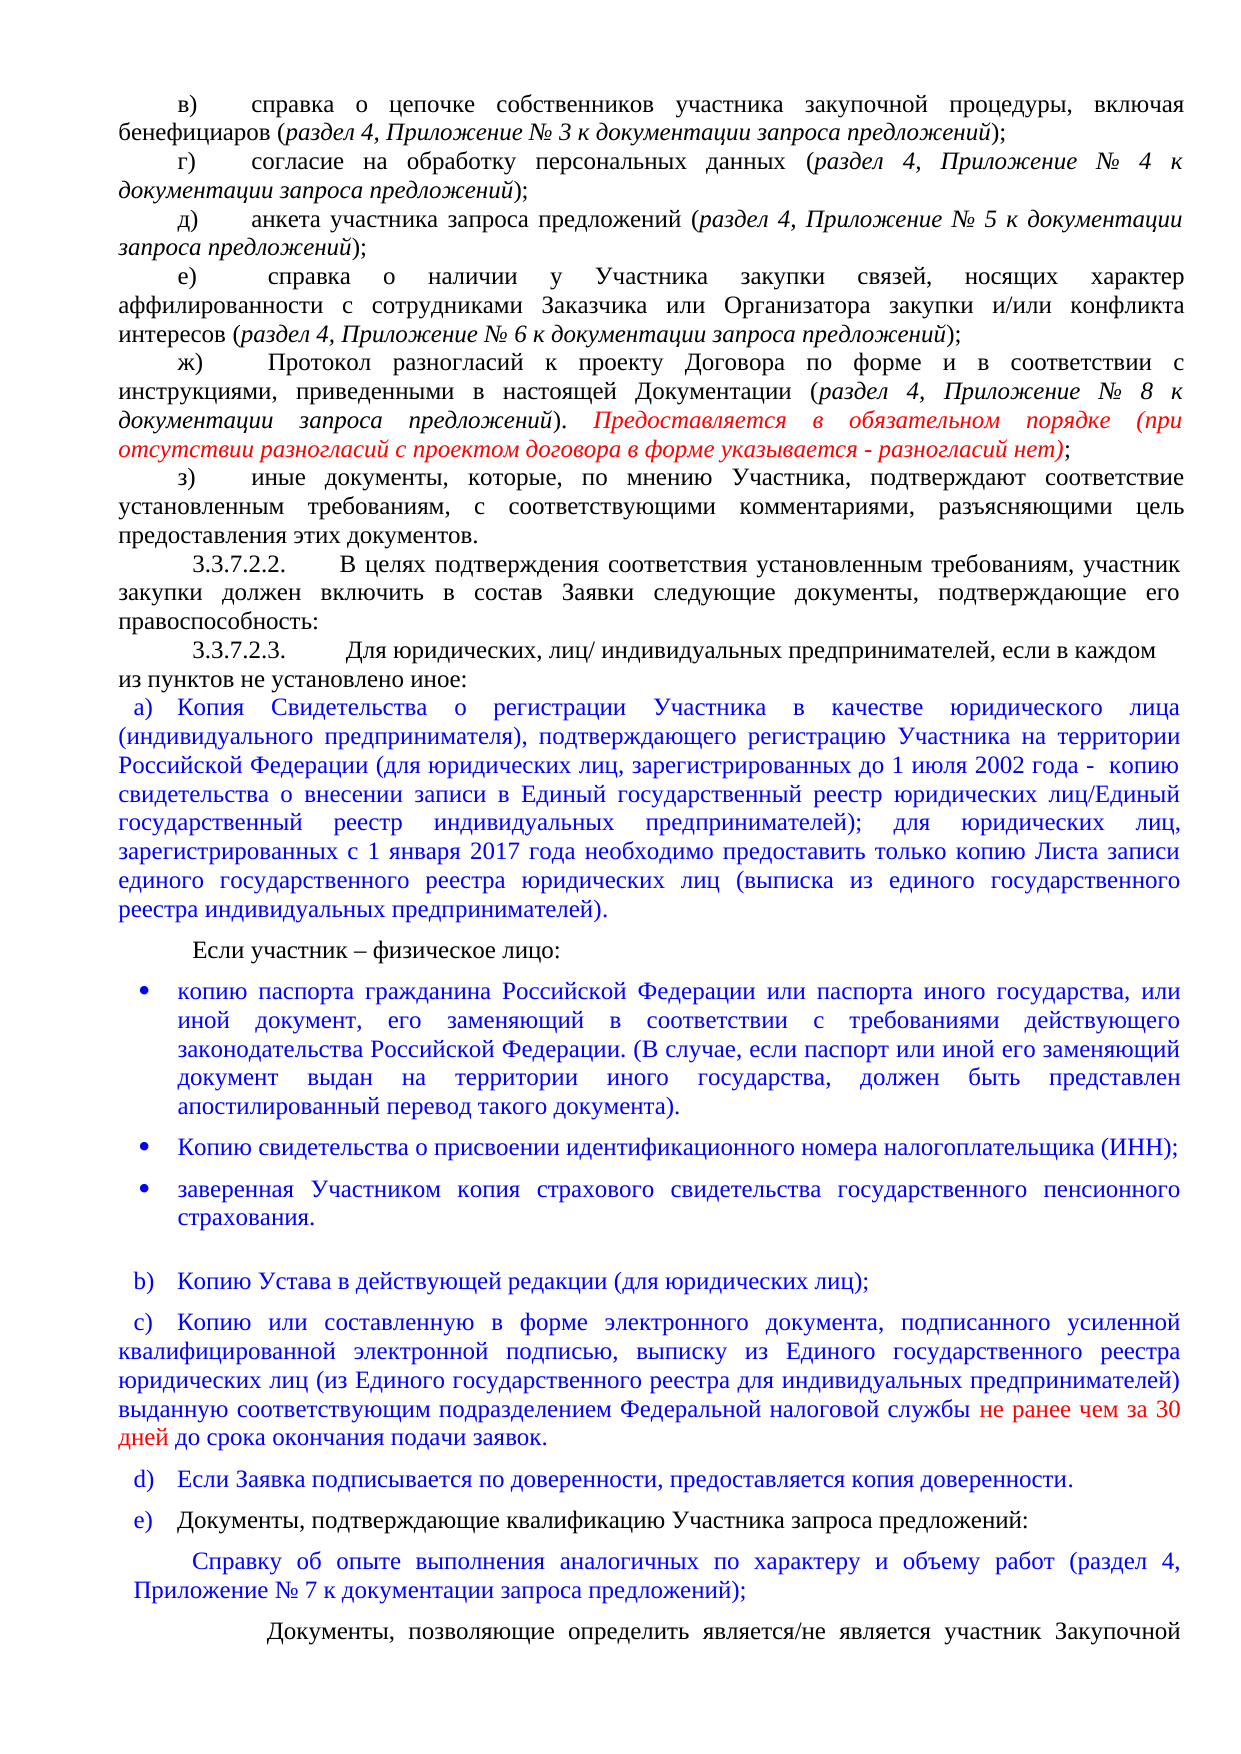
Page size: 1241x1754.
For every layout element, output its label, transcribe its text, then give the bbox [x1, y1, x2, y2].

list справка о цепочке собственников участника закупочной процедуры, включая бенефициаров (раздел 4, Приложение № 3 к документации запроса предложений); [118, 89, 1185, 146]
list справка о наличии у Участника закупки связей, носящих характер аффилированности с сотрудниками Заказчика или Организатора закупки и/или конфликта интересов (раздел 4, Приложение № 6 к документации запроса предложений); [118, 261, 1185, 347]
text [133, 1616, 1181, 1645]
list Документы, подтверждающие квалификацию Участника запроса предложений: [118, 1505, 1181, 1534]
list Копию Устава в действующей редакции (для юридических лиц); [118, 1266, 1181, 1295]
list согласие на обработку персональных данных (раздел 4, Приложение № 4 к документации запроса предложений); [118, 146, 1185, 204]
text Если участник – физическое лицо: [192, 935, 1181, 964]
list Для юридических, лиц/ индивидуальных предпринимателей, если в каждом из пунктов не установлено иное: [118, 635, 1181, 692]
list Протокол разногласий к проекту Договора по форме и в соответствии с инструкциями, приведенными в настоящей Документации (раздел 4, Приложение № 8 к документации запроса предложений). Предоставляется в обязательном порядке (при отсутствии разногласий с проектом договора в форме указывается - разногласий нет); [118, 347, 1185, 462]
list Копию или составленную в форме электронного документа, подписанного усиленной квалифицированной электронной подписью, выписку из Единого государственного реестра юридических лиц (из Единого государственного реестра для индивидуальных предпринимателей) выданную соответствующим подразделением Федеральной налоговой службы не ранее чем за 30 дней до срока окончания подачи заявок. [118, 1307, 1181, 1451]
list иные документы, которые, по мнению Участника, подтверждают соответствие установленным требованиям, с соответствующими комментариями, разъясняющими цель предоставления этих документов. [118, 462, 1185, 549]
list Если Заявка подписывается по доверенности, предоставляется копия доверенности. [118, 1464, 1181, 1492]
list анкета участника запроса предложений (раздел 4, Приложение № 5 к документации запроса предложений); [118, 204, 1185, 261]
list В целях подтверждения соответствия установленным требованиям, участник закупки должен включить в состав Заявки следующие документы, подтверждающие его правоспособность: [118, 549, 1181, 635]
list Копия Свидетельства о регистрации Участника в качестве юридического лица (индивидуального предпринимателя), подтверждающего регистрацию Участника на территории Российской Федерации (для юридических лиц, зарегистрированных до 1 июля 2002 года - копию свидетельства о внесении записи в Единый государственный реестр юридических лиц/Единый государственный реестр индивидуальных предпринимателей); для юридических лиц, зарегистрированных с 1 января 2017 года необходимо предоставить только копию Листа записи единого государственного реестра юридических лиц (выписка из единого государственного реестра индивидуальных предпринимателей). [118, 692, 1181, 922]
list заверенная Участником копия страхового свидетельства государственного пенсионного страхования. [140, 1174, 1181, 1231]
text ­ Справку об опыте выполнения аналогичных по характеру и объему работ (раздел 4, Приложение № 7 к документации запроса предложений); [133, 1546, 1181, 1604]
list Копию свидетельства о присвоении идентификационного номера налогоплательщика (ИНН); [140, 1132, 1181, 1161]
list копию паспорта гражданина Российской Федерации или паспорта иного государства, или иной документ, его заменяющий в соответствии с требованиями действующего законодательства Российской Федерации. (В случае, если паспорт или иной его заменяющий документ выдан на территории иного государства, должен быть представлен апостилированный перевод такого документа). [140, 976, 1181, 1120]
